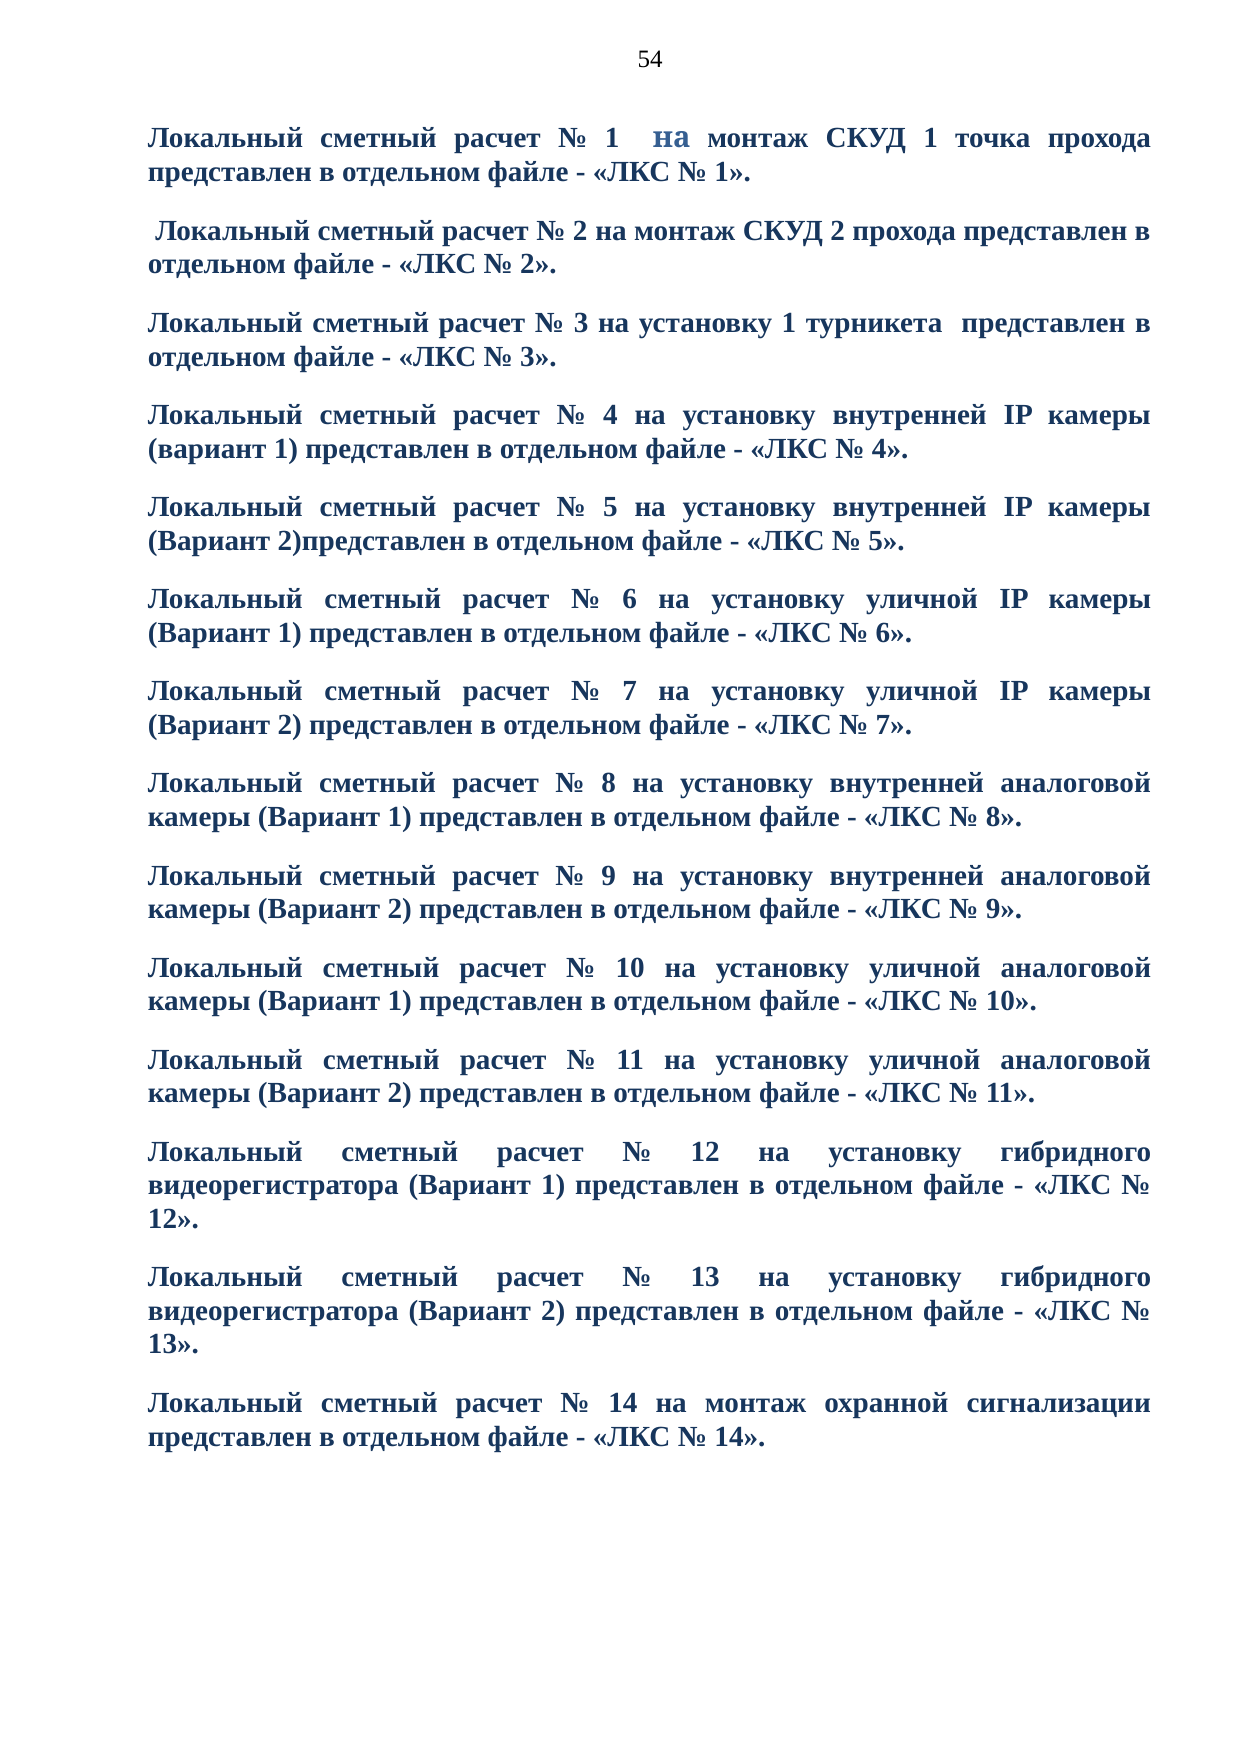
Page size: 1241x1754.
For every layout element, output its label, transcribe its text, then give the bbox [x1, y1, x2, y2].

text Локальный сметный расчет № 4 на установку внутренней IP камеры (вариант 1) представлен в отдельном файле - «ЛКС № 4». [148, 397, 1152, 464]
text Локальный сметный расчет № 7 на установку уличной IP камеры (Вариант 2) представлен в отдельном файле - «ЛКС № 7». [148, 673, 1152, 741]
text Локальный сметный расчет № 12 на установку гибридного видеорегистратора (Вариант 1) представлен в отдельном файле - «ЛКС № 12». [148, 1134, 1152, 1234]
text Локальный сметный расчет № 8 на установку внутренней аналоговой камеры (Вариант 1) представлен в отдельном файле - «ЛКС № 8». [148, 766, 1152, 833]
text Локальный сметный расчет № 1 на монтаж СКУД 1 точка прохода представлен в отдельном файле - «ЛКС № 1». [148, 120, 1152, 188]
text Локальный сметный расчет № 14 на монтаж охранной сигнализации представлен в отдельном файле - «ЛКС № 14». [148, 1385, 1152, 1452]
text Локальный сметный расчет № 11 на установку уличной аналоговой камеры (Вариант 2) представлен в отдельном файле - «ЛКС № 11». [148, 1042, 1152, 1109]
text Локальный сметный расчет № 2 на монтаж СКУД 2 прохода представлен в отдельном файле - «ЛКС № 2». [148, 213, 1152, 280]
text Локальный сметный расчет № 10 на установку уличной аналоговой камеры (Вариант 1) представлен в отдельном файле - «ЛКС № 10». [148, 950, 1152, 1017]
text Локальный сметный расчет № 9 на установку внутренней аналоговой камеры (Вариант 2) представлен в отдельном файле - «ЛКС № 9». [148, 858, 1152, 925]
text Локальный сметный расчет № 6 на установку уличной IP камеры (Вариант 1) представлен в отдельном файле - «ЛКС № 6». [148, 581, 1152, 648]
text Локальный сметный расчет № 3 на установку 1 турникета представлен в отдельном файле - «ЛКС № 3». [148, 305, 1152, 372]
text Локальный сметный расчет № 5 на установку внутренней IP камеры (Вариант 2)представлен в отдельном файле - «ЛКС № 5». [148, 489, 1152, 556]
text Локальный сметный расчет № 13 на установку гибридного видеорегистратора (Вариант 2) представлен в отдельном файле - «ЛКС № 13». [148, 1259, 1152, 1360]
